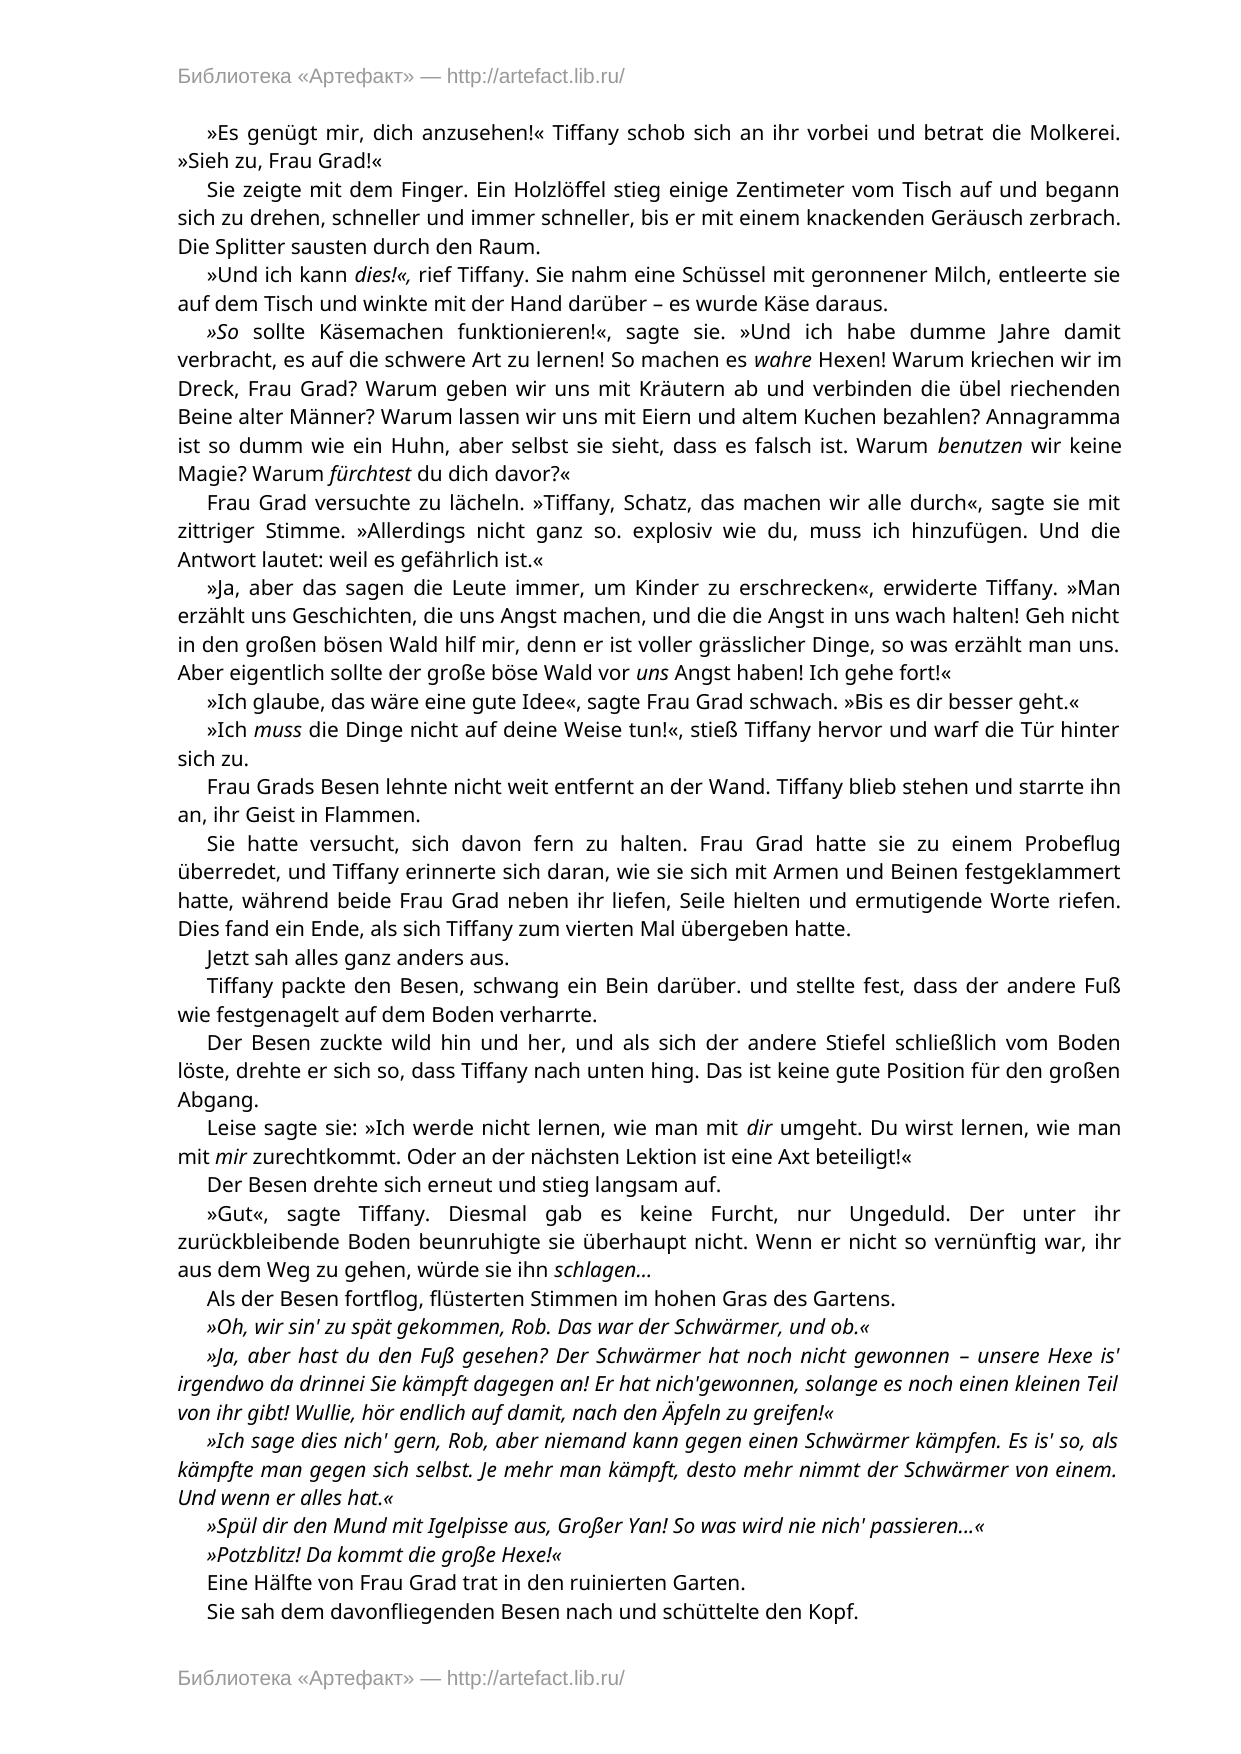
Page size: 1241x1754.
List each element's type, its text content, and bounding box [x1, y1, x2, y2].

text »Gut«, sagte Tiffany. Diesmal gab es keine Furcht, nur Ungeduld. Der unter ihr zurückbleibende Boden beunruhigte sie überhaupt nicht. Wenn er nicht so vernünftig war, ihr aus dem Weg zu gehen, würde sie ihn schlagen... [177, 1199, 1122, 1284]
text »Potzblitz! Da kommt die große Hexe!« [177, 1540, 1122, 1568]
text »Spül dir den Mund mit Igelpisse aus, Großer Yan! So was wird nie nich' passieren...« [177, 1512, 1122, 1540]
text Jetzt sah alles ganz anders aus. [177, 943, 1122, 971]
text Sie sah dem davonfliegenden Besen nach und schüttelte den Kopf. [177, 1597, 1122, 1625]
text Sie zeigte mit dem Finger. Ein Holzlöffel stieg einige Zentimeter vom Tisch auf und begann sich zu drehen, schneller und immer schneller, bis er mit einem knackenden Geräusch zerbrach. Die Splitter sausten durch den Raum. [177, 175, 1122, 260]
text »Ja, aber das sagen die Leute immer, um Kinder zu erschrecken«, erwiderte Tiffany. »Man erzählt uns Geschichten, die uns Angst machen, und die die Angst in uns wach halten! Geh nicht in den großen bösen Wald hilf mir, denn er ist voller grässlicher Dinge, so was erzählt man uns. Aber eigentlich sollte der große böse Wald vor uns Angst haben! Ich gehe fort!« [177, 573, 1122, 687]
text »Und ich kann dies!«, rief Tiffany. Sie nahm eine Schüssel mit geronnener Milch, entleerte sie auf dem Tisch und winkte mit der Hand darüber – es wurde Käse daraus. [177, 260, 1122, 317]
text Frau Grads Besen lehnte nicht weit entfernt an der Wand. Tiffany blieb stehen und starrte ihn an, ihr Geist in Flammen. [177, 772, 1122, 829]
text »Ich muss die Dinge nicht auf deine Weise tun!«, stieß Tiffany hervor und warf die Tür hinter sich zu. [177, 715, 1122, 772]
text »So sollte Käsemachen funktionieren!«, sagte sie. »Und ich habe dumme Jahre damit verbracht, es auf die schwere Art zu lernen! So machen es wahre Hexen! Warum kriechen wir im Dreck, Frau Grad? Warum geben wir uns mit Kräutern ab und verbinden die übel riechenden Beine alter Männer? Warum lassen wir uns mit Eiern und altem Kuchen bezahlen? Annagramma ist so dumm wie ein Huhn, aber selbst sie sieht, dass es falsch ist. Warum benutzen wir keine Magie? Warum fürchtest du dich davor?« [177, 317, 1122, 488]
text Der Besen zuckte wild hin und her, und als sich der andere Stiefel schließlich vom Boden löste, drehte er sich so, dass Tiffany nach unten hing. Das ist keine gute Position für den großen Abgang. [177, 1028, 1122, 1113]
text Sie hatte versucht, sich davon fern zu halten. Frau Grad hatte sie zu einem Probeflug überredet, und Tiffany erinnerte sich daran, wie sie sich mit Armen und Beinen festgeklammert hatte, während beide Frau Grad neben ihr liefen, Seile hielten und ermutigende Worte riefen. Dies fand ein Ende, als sich Tiffany zum vierten Mal übergeben hatte. [177, 829, 1122, 943]
text »Es genügt mir, dich anzusehen!« Tiffany schob sich an ihr vorbei und betrat die Molkerei. »Sieh zu, Frau Grad!« [177, 118, 1122, 175]
text Tiffany packte den Besen, schwang ein Bein darüber. und stellte fest, dass der andere Fuß wie festgenagelt auf dem Boden verharrte. [177, 971, 1122, 1028]
text »Ja, aber hast du den Fuß gesehen? Der Schwärmer hat noch nicht gewonnen – unsere Hexe is' irgendwo da drinnei Sie kämpft dagegen an! Er hat nich'gewonnen, solange es noch einen kleinen Teil von ihr gibt! Wullie, hör endlich auf damit, nach den Äpfeln zu greifen!« [177, 1341, 1122, 1426]
text Eine Hälfte von Frau Grad trat in den ruinierten Garten. [177, 1568, 1122, 1597]
text »Ich sage dies nich' gern, Rob, aber niemand kann gegen einen Schwärmer kämpfen. Es is' so, als kämpfte man gegen sich selbst. Je mehr man kämpft, desto mehr nimmt der Schwärmer von einem. Und wenn er alles hat.« [177, 1426, 1122, 1512]
text Leise sagte sie: »Ich werde nicht lernen, wie man mit dir umgeht. Du wirst lernen, wie man mit mir zurechtkommt. Oder an der nächsten Lektion ist eine Axt beteiligt!« [177, 1113, 1122, 1170]
text »Ich glaube, das wäre eine gute Idee«, sagte Frau Grad schwach. »Bis es dir besser geht.« [177, 687, 1122, 715]
text Frau Grad versuchte zu lächeln. »Tiffany, Schatz, das machen wir alle durch«, sagte sie mit zittriger Stimme. »Allerdings nicht ganz so. explosiv wie du, muss ich hinzufügen. Und die Antwort lautet: weil es gefährlich ist.« [177, 488, 1122, 573]
text Der Besen drehte sich erneut und stieg langsam auf. [177, 1170, 1122, 1199]
text Als der Besen fortflog, flüsterten Stimmen im hohen Gras des Gartens. [177, 1284, 1122, 1312]
text »Oh, wir sin' zu spät gekommen, Rob. Das war der Schwärmer, und ob.« [177, 1312, 1122, 1341]
